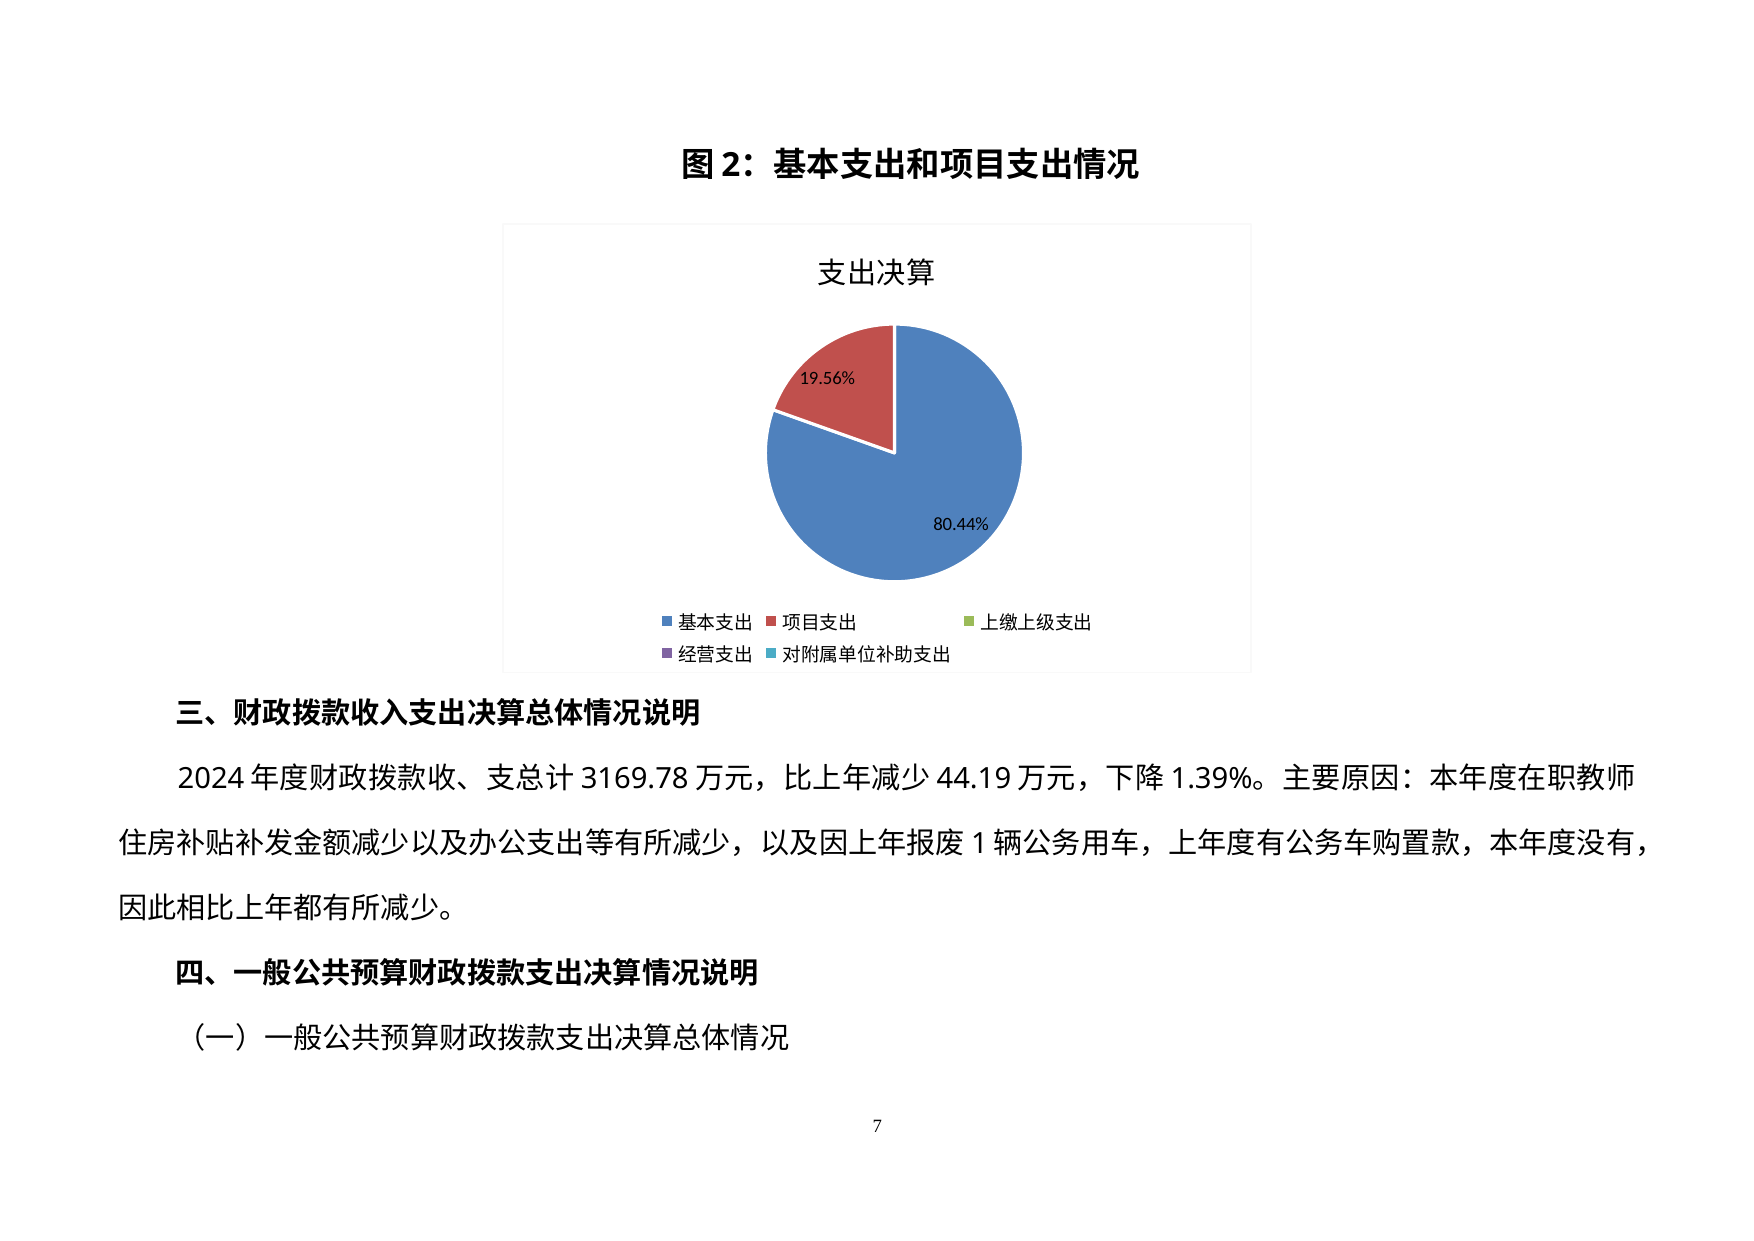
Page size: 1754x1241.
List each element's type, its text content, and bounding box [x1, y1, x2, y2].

subtitle 图2：基本支出和项目支出情况 [118, 129, 1636, 194]
text 2024年度财政拨款收、支总计3169.78万元，比上年减少44.19万元，下降1.39%。主要原因：本年度在职教师住房补贴补发金额减少以及办公支出等有所减少，以及因上年报废1辆公务用车，上年度有公务车购置款，本年度没有，因此相比上年都有所减少。 [118, 743, 1636, 938]
text 四、一般公共预算财政拨款支出决算情况说明 [118, 938, 1636, 1003]
text 三、财政拨款收入支出决算总体情况说明 [118, 678, 1636, 743]
text （一）一般公共预算财政拨款支出决算总体情况 [118, 1003, 1636, 1068]
